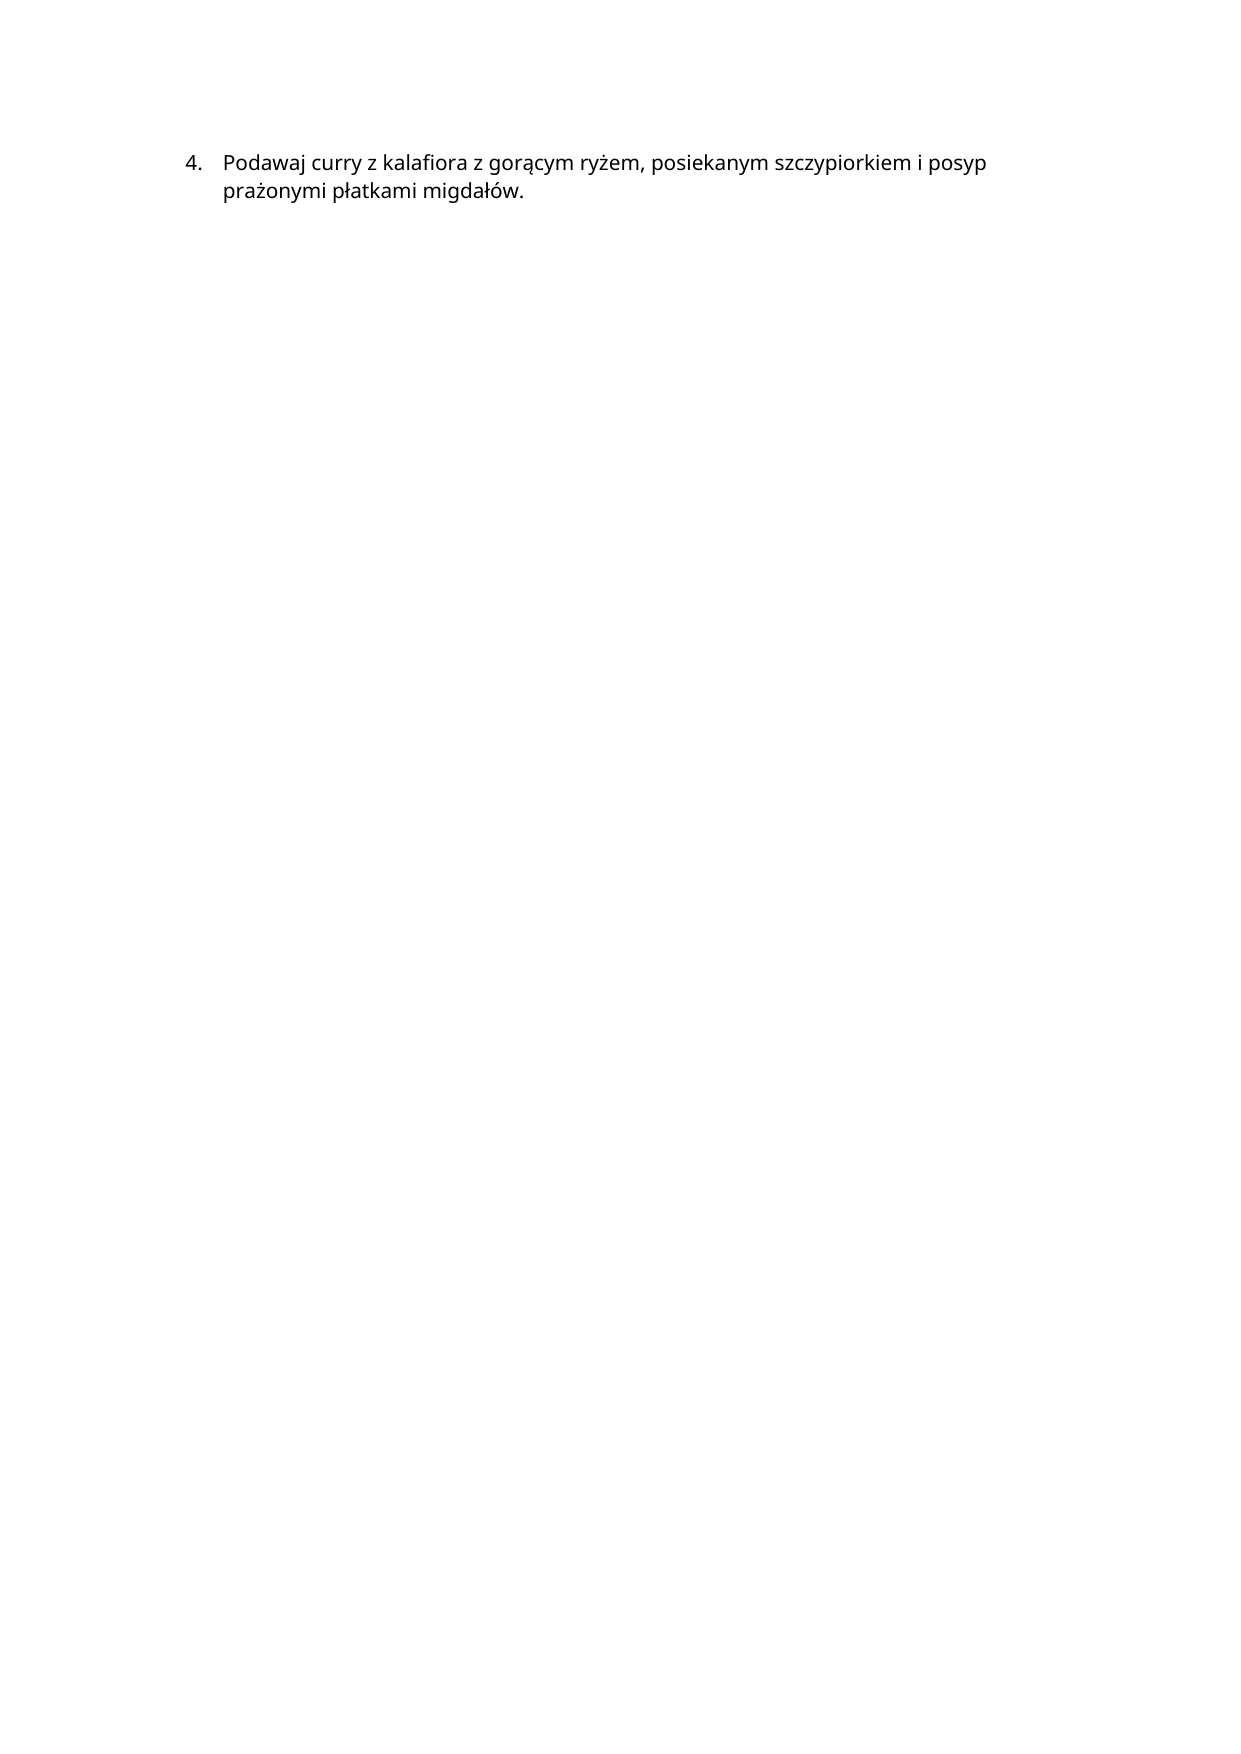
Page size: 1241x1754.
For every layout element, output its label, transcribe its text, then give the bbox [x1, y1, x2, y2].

list Podawaj curry z kalafiora z gorącym ryżem, posiekanym szczypiorkiem i posyp prażonymi płatkami migdałów. [185, 148, 1093, 204]
